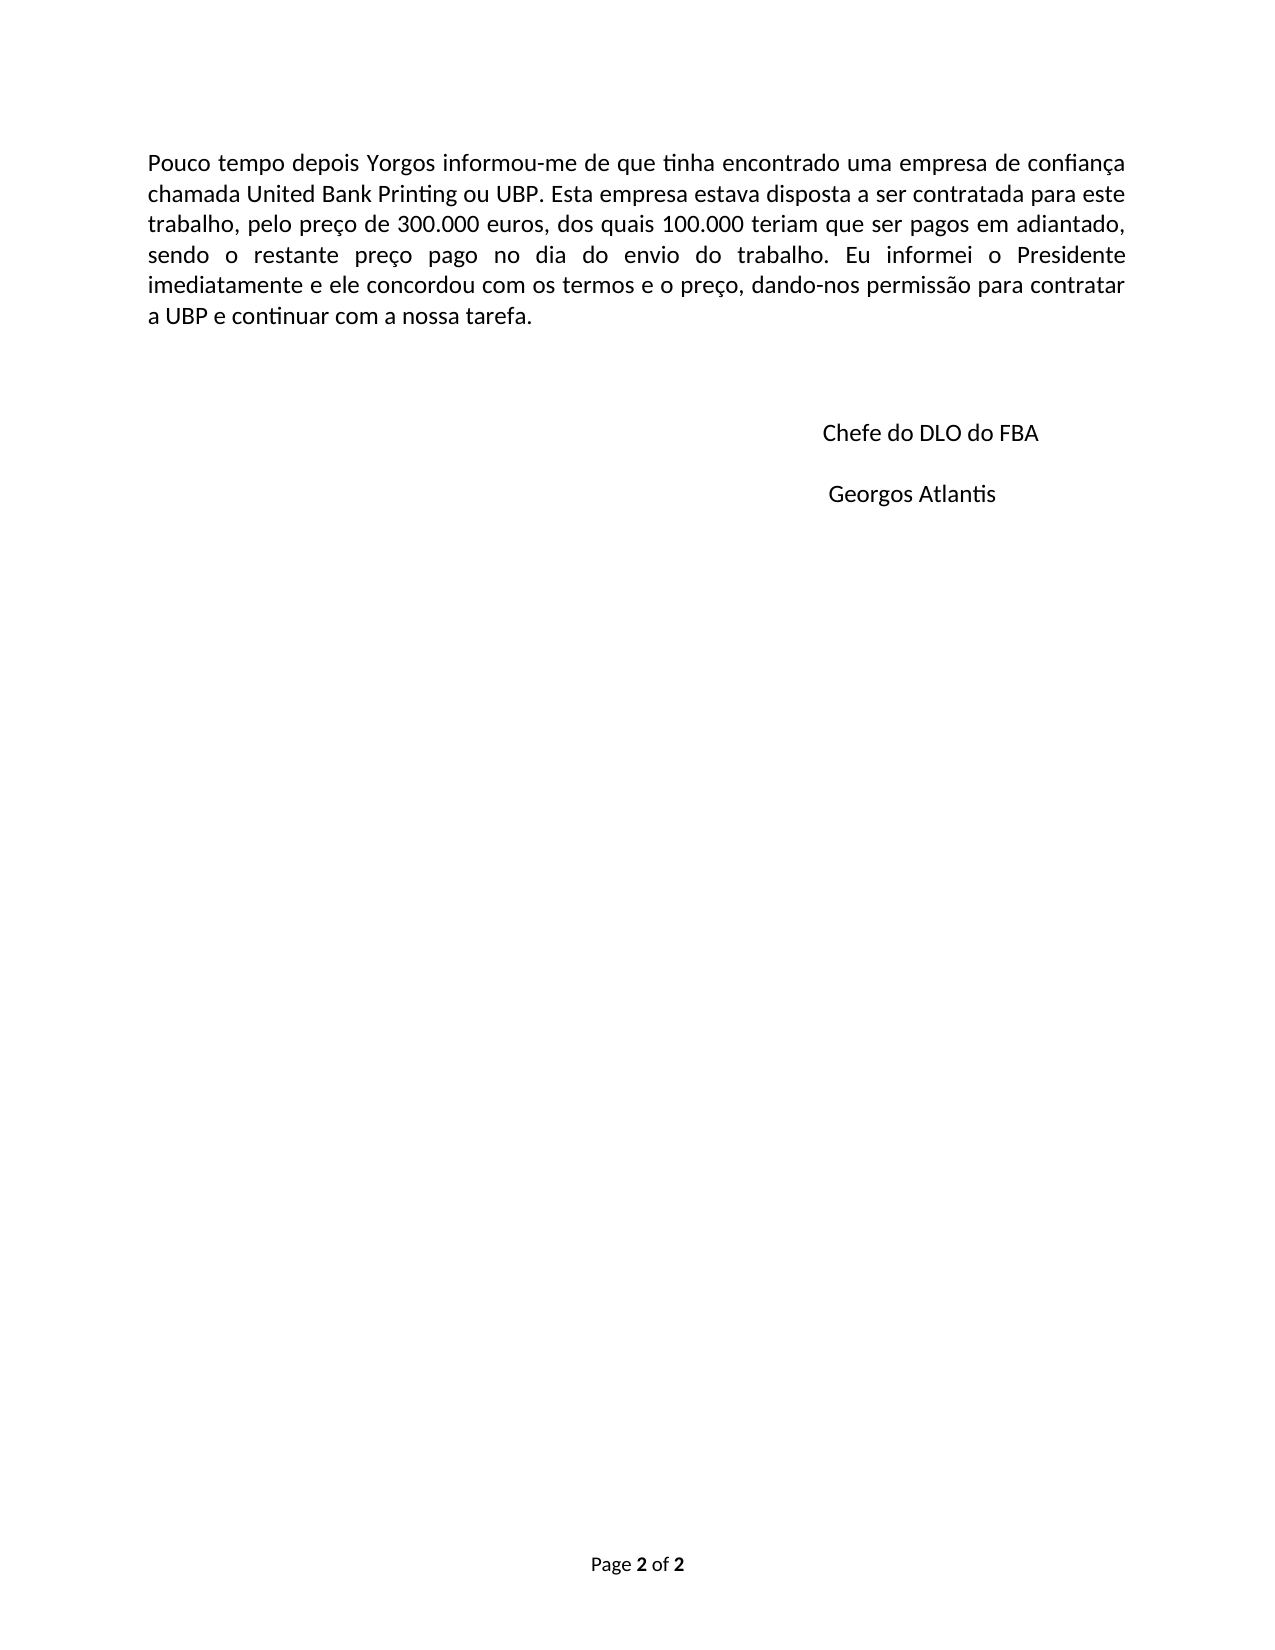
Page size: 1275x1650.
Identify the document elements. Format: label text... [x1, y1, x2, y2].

text Chefe do DLO do FBA [148, 417, 1127, 447]
text Pouco tempo depois Yorgos informou-me de que tinha encontrado uma empresa de confiança chamada United Bank Printing ou UBP. Esta empresa estava disposta a ser contratada para este trabalho, pelo preço de 300.000 euros, dos quais 100.000 teriam que ser pagos em adiantado, sendo o restante preço pago no dia do envio do trabalho. Eu informei o Presidente imediatamente e ele concordou com os termos e o preço, dando-nos permissão para contratar a UBP e continuar com a nossa tarefa. [148, 148, 1127, 331]
text Georgos Atlantis [148, 478, 1127, 508]
